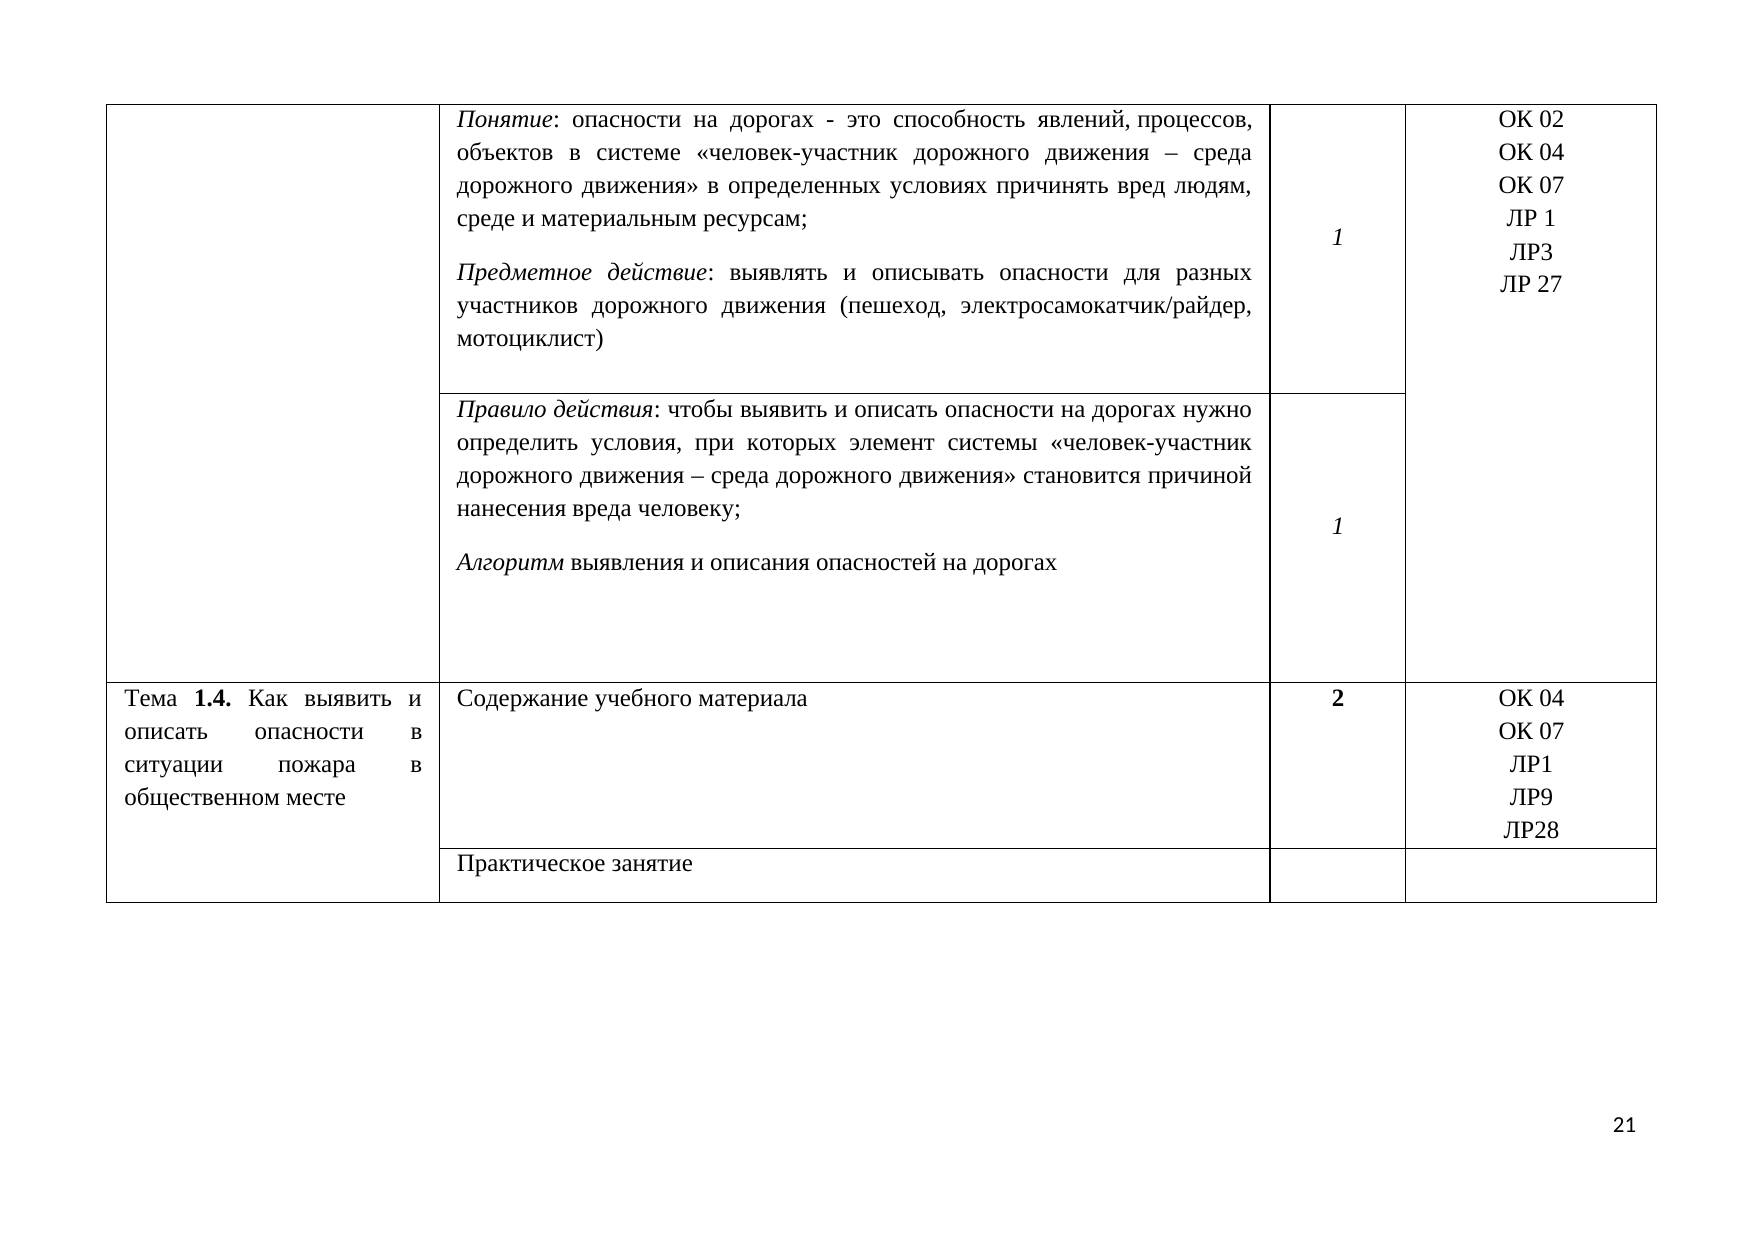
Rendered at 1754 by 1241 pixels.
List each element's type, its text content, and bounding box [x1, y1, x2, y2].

table_cell 2 [1271, 683, 1405, 847]
table_cell [1271, 849, 1405, 902]
table_cell [1406, 849, 1656, 902]
table_cell 1 [1271, 105, 1405, 393]
table_cell ОК 04 ОК 07 ЛР1 ЛР9 ЛР28 [1406, 683, 1656, 847]
table_cell 1 [1271, 394, 1405, 682]
table_cell Правило действия: чтобы выявить и описать опасности на дорогах нужно определить условия, при которых элемент системы «человек-участник дорожного движения – среда дорожного движения» становится причиной нанесения вреда человеку; Алгоритм выявления и описания опасностей на дорогах [440, 394, 1269, 682]
table_cell Содержание учебного материала [440, 683, 1269, 847]
table_cell Практическое занятие [440, 849, 1269, 902]
table_cell Понятие: опасности на дорогах - это способность явлений, процессов, объектов в системе «человек-участник дорожного движения – среда дорожного движения» в определенных условиях причинять вред людям, среде и материальным ресурсам; Предметное действие: выявлять и описывать опасности для разных участников дорожного движения (пешеход, электросамокатчик/райдер, мотоциклист) [440, 105, 1269, 393]
table_cell ОК 02 ОК 04 ОК 07 ЛР 1 ЛР3 ЛР 27 [1406, 105, 1656, 682]
table_cell Тема 1.4. Как выявить и описать опасности в ситуации пожара в общественном месте [107, 683, 439, 902]
